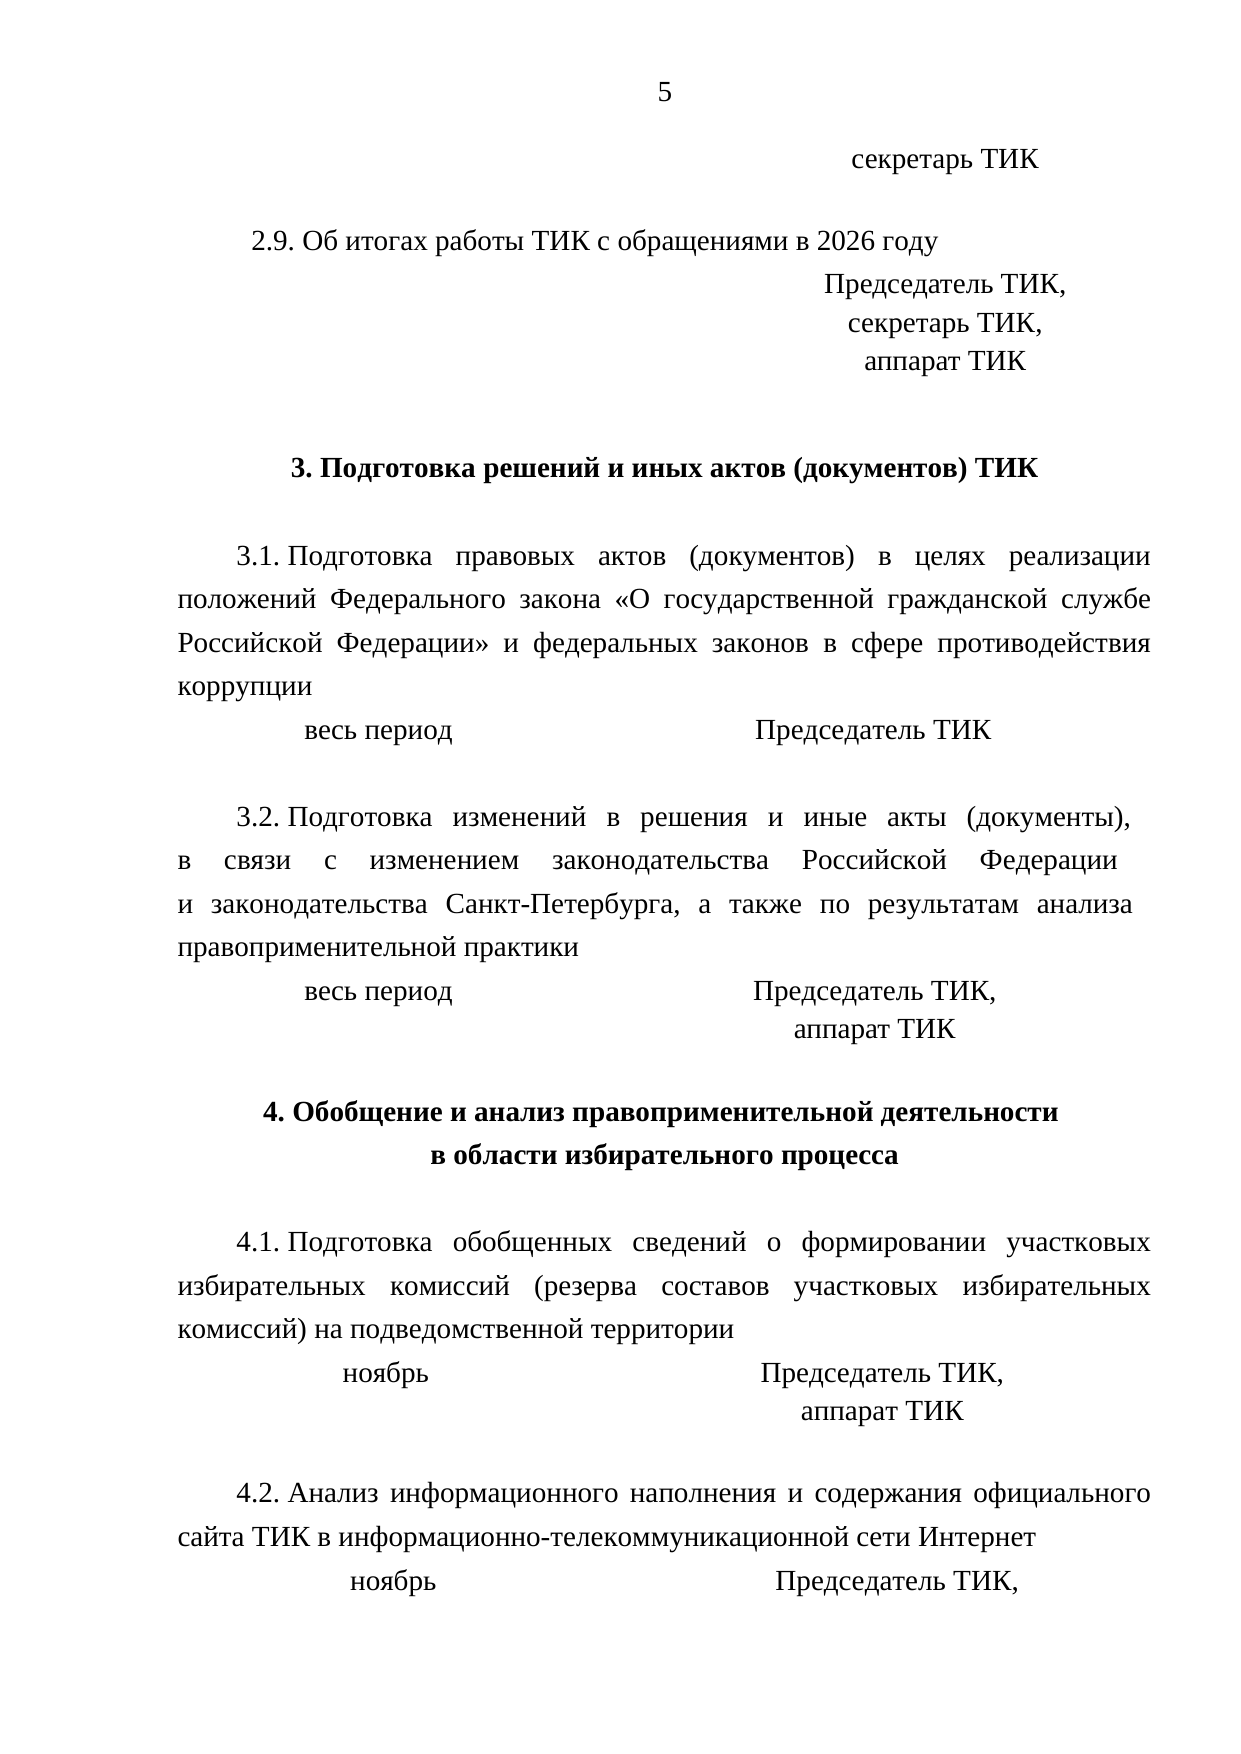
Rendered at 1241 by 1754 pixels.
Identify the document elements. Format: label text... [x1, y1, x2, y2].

table_header ноябрь [166, 1355, 605, 1476]
text 3. Подготовка решений и иных актов (документов) ТИК [177, 451, 1152, 484]
text Председатель ТИК, [738, 266, 1152, 300]
text секретарь ТИК [738, 141, 1152, 174]
table_header Председатель ТИК, аппарат ТИК [591, 973, 1155, 1094]
text 3.1. Подготовка правовых актов (документов) в целях реализации положений Федерального закона «О государственной гражданской службе Российской Федерации» и федеральных законов в сфере противодействия коррупции [177, 538, 1152, 702]
text 4.1. Подготовка обобщенных сведений о формировании участковых избирательных комиссий (резерва составов участковых избирательных комиссий) на подведомственной территории [177, 1224, 1152, 1345]
text 4. Обобщение и анализ правоприменительной деятельности в области избирательного процесса [177, 1094, 1152, 1171]
text 3.2. Подготовка изменений в решения и иные акты (документы), в связи с изменением законодательства Российской Федерации и законодательства Санкт-Петербурга, а также по результатам анализа правоприменительной практики [177, 799, 1152, 963]
table_header весь период [166, 712, 591, 799]
text 4.2. Анализ информационного наполнения и содержания официального сайта ТИК в информационно-телекоммуникационной сети Интернет [177, 1476, 1152, 1553]
text секретарь ТИК, [738, 305, 1152, 338]
text аппарат ТИК [738, 343, 1152, 377]
table_header ноябрь [166, 1563, 620, 1606]
table_header весь период [166, 973, 591, 1094]
table_header Председатель ТИК [591, 712, 1108, 799]
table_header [620, 1563, 1170, 1606]
text 2.9. Об итогах работы ТИК с обращениями в 2026 году [177, 223, 1152, 256]
table_header Председатель ТИК, аппарат ТИК [605, 1355, 1155, 1476]
